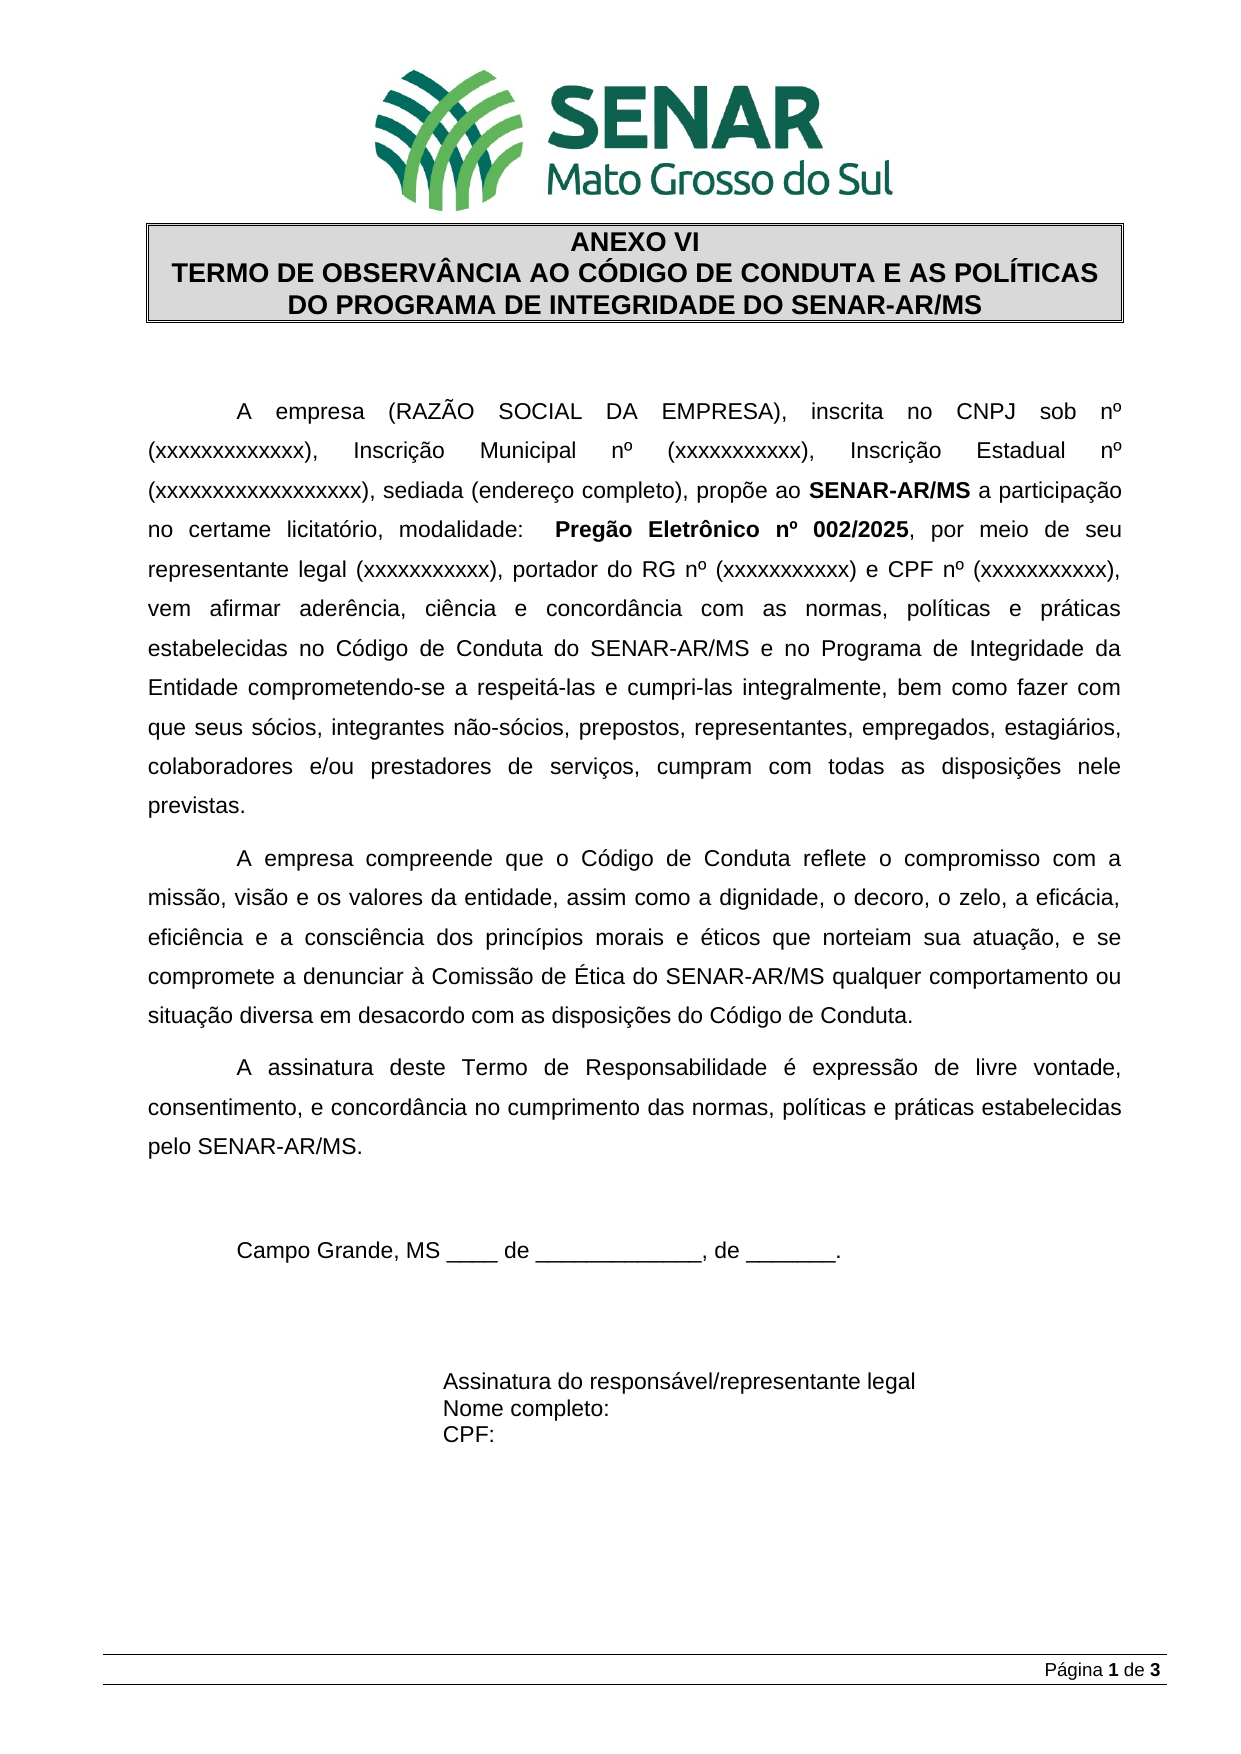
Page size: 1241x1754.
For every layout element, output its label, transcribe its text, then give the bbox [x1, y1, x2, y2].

text A assinatura deste Termo de Responsabilidade é expressão de livre vontade, consentimento, e concordância no cumprimento das normas, políticas e práticas estabelecidas pelo SENAR-AR/MS. [148, 1054, 1122, 1160]
text A empresa compreende que o Código de Conduta reflete o compromisso com a missão, visão e os valores da entidade, assim como a dignidade, o decoro, o zelo, a eficácia, eficiência e a consciência dos princípios morais e éticos que norteiam sua atuação, e se compromete a denunciar à Comissão de Ética do SENAR-AR/MS qualquer comportamento ou situação diversa em desacordo com as disposições do Código de Conduta. [148, 844, 1122, 1029]
text A empresa (RAZÃO SOCIAL DA EMPRESA), inscrita no CNPJ sob nº (xxxxxxxxxxxxx), Inscrição Municipal nº (xxxxxxxxxxx), Inscrição Estadual nº (xxxxxxxxxxxxxxxxxx), sediada (endereço completo), propõe ao SENAR-AR/MS a participação no certame licitatório, modalidade: Pregão Eletrônico nº 002/2025, por meio de seu representante legal (xxxxxxxxxxx), portador do RG nº (xxxxxxxxxxx) e CPF nº (xxxxxxxxxxx), vem afirmar aderência, ciência e concordância com as normas, políticas e práticas estabelecidas no Código de Conduta do SENAR-AR/MS e no Programa de Integridade da Entidade comprometendo-se a respeitá-las e cumpri-las integralmente, bem como fazer com que seus sócios, integrantes não-sócios, prepostos, representantes, empregados, estagiários, colaboradores e/ou prestadores de serviços, cumpram com todas as disposições nele previstas. [148, 398, 1122, 819]
text CPF: [354, 1421, 1122, 1447]
picture [365, 59, 905, 223]
text Nome completo: [354, 1395, 1122, 1421]
text Campo Grande, MS ____ de _____________, de _______. [148, 1237, 1122, 1264]
text Assinatura do responsável/representante legal [148, 1368, 1122, 1395]
table_header ANEXO VI TERMO DE OBSERVÂNCIA AO CÓDIGO DE CONDUTA E AS POLÍTICAS DO PROGRAMA DE INTEGRIDADE DO SENAR-AR/MS [149, 226, 1121, 320]
